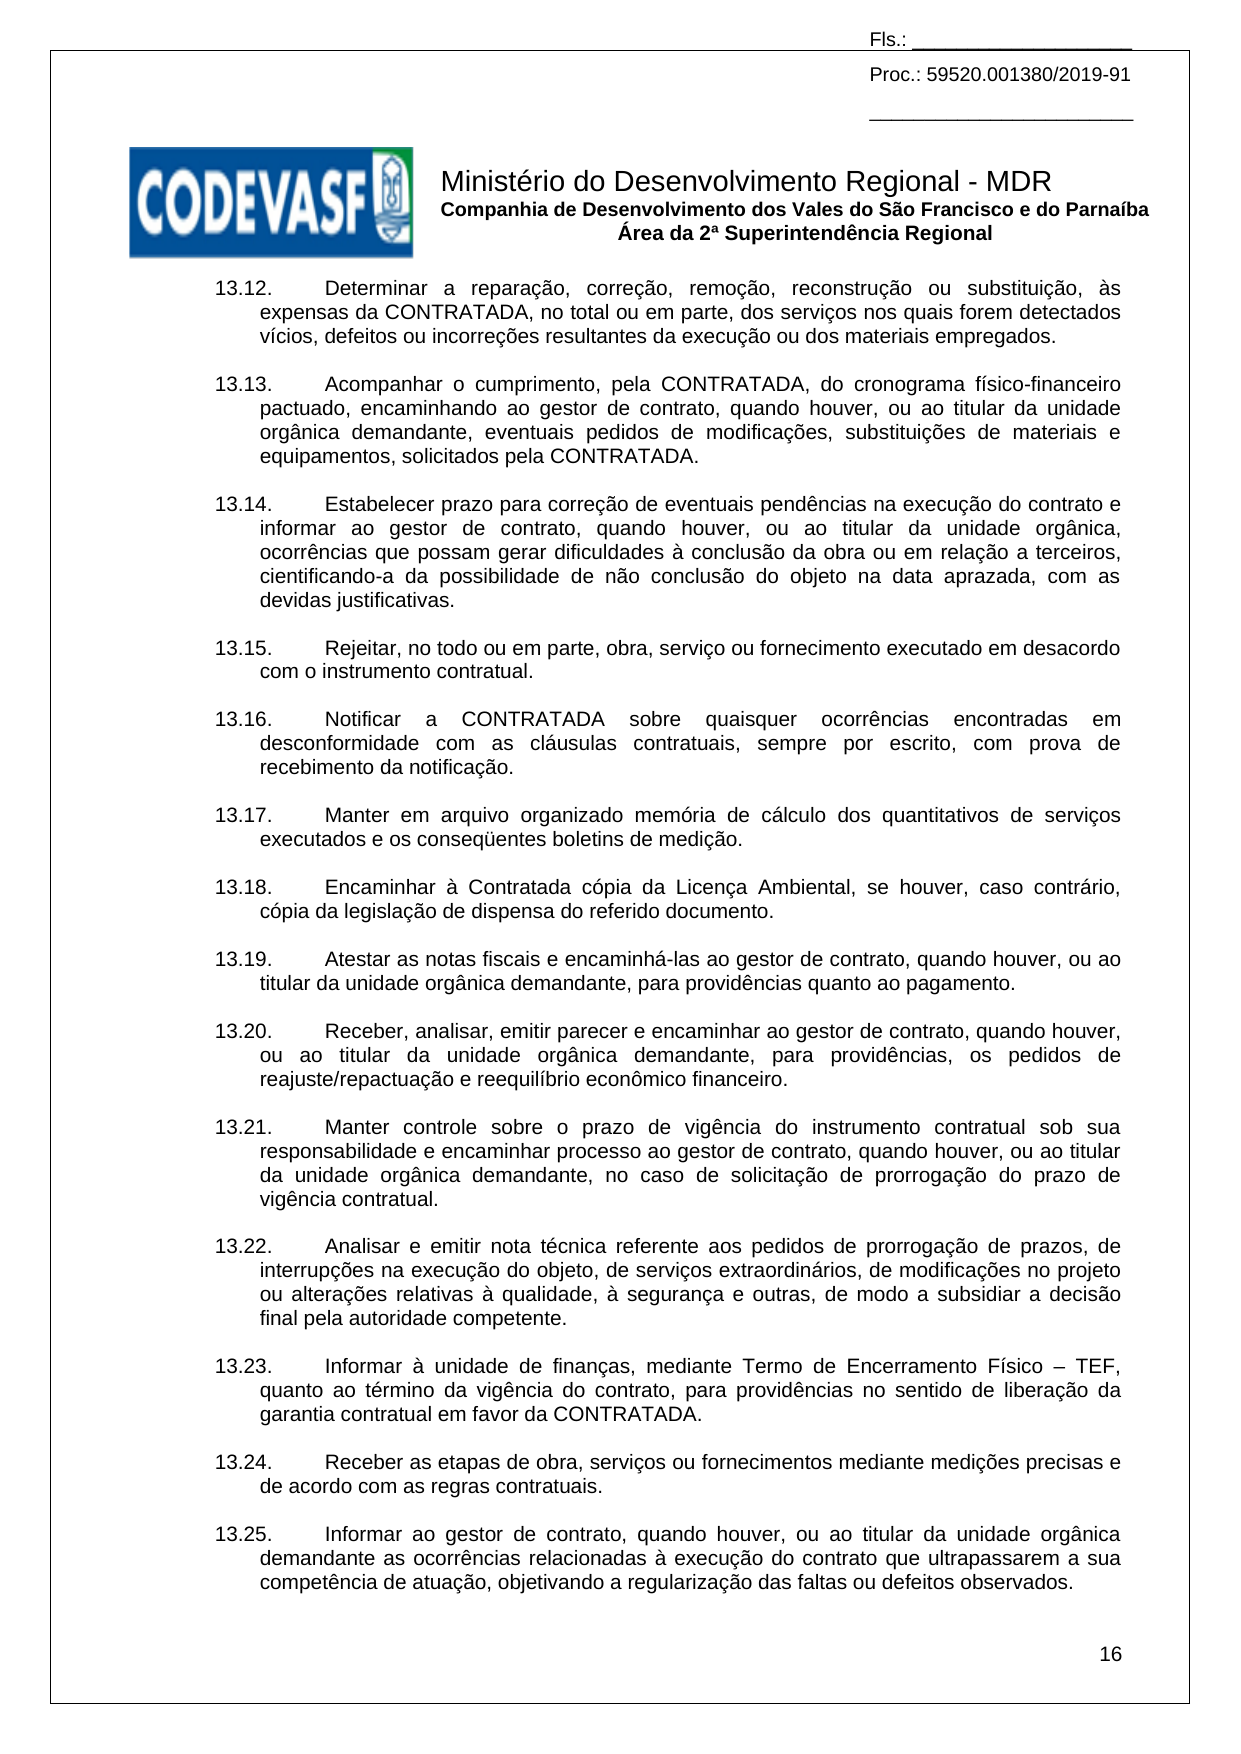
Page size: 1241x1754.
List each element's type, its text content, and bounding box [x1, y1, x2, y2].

subtitle Determinar a reparação, correção, remoção, reconstrução ou substituição, às expensas da CONTRATADA, no total ou em parte, dos serviços nos quais forem detectados vícios, defeitos ou incorreções resultantes da execução ou dos materiais empregados. [214, 276, 1122, 348]
picture [129, 147, 415, 262]
subtitle Estabelecer prazo para correção de eventuais pendências na execução do contrato e informar ao gestor de contrato, quando houver, ou ao titular da unidade orgânica, ocorrências que possam gerar dificuldades à conclusão da obra ou em relação a terceiros, cientificando-a da possibilidade de não conclusão do objeto na data aprazada, com as devidas justificativas. [214, 492, 1122, 611]
subtitle Manter em arquivo organizado memória de cálculo dos quantitativos de serviços executados e os conseqüentes boletins de medição. [214, 803, 1122, 851]
subtitle Encaminhar à Contratada cópia da Licença Ambiental, se houver, caso contrário, cópia da legislação de dispensa do referido documento. [214, 875, 1122, 923]
subtitle Analisar e emitir nota técnica referente aos pedidos de prorrogação de prazos, de interrupções na execução do objeto, de serviços extraordinários, de modificações no projeto ou alterações relativas à qualidade, à segurança e outras, de modo a subsidiar a decisão final pela autoridade competente. [214, 1234, 1122, 1330]
subtitle Receber as etapas de obra, serviços ou fornecimentos mediante medições precisas e de acordo com as regras contratuais. [214, 1450, 1122, 1498]
subtitle Informar ao gestor de contrato, quando houver, ou ao titular da unidade orgânica demandante as ocorrências relacionadas à execução do contrato que ultrapassarem a sua competência de atuação, objetivando a regularização das faltas ou defeitos observados. [214, 1522, 1122, 1594]
subtitle Receber, analisar, emitir parecer e encaminhar ao gestor de contrato, quando houver, ou ao titular da unidade orgânica demandante, para providências, os pedidos de reajuste/repactuação e reequilíbrio econômico financeiro. [214, 1019, 1122, 1091]
subtitle Acompanhar o cumprimento, pela CONTRATADA, do cronograma físico-financeiro pactuado, encaminhando ao gestor de contrato, quando houver, ou ao titular da unidade orgânica demandante, eventuais pedidos de modificações, substituições de materiais e equipamentos, solicitados pela CONTRATADA. [214, 372, 1122, 468]
subtitle Notificar a CONTRATADA sobre quaisquer ocorrências encontradas em desconformidade com as cláusulas contratuais, sempre por escrito, com prova de recebimento da notificação. [214, 707, 1122, 779]
subtitle Manter controle sobre o prazo de vigência do instrumento contratual sob sua responsabilidade e encaminhar processo ao gestor de contrato, quando houver, ou ao titular da unidade orgânica demandante, no caso de solicitação de prorrogação do prazo de vigência contratual. [214, 1114, 1122, 1210]
subtitle Rejeitar, no todo ou em parte, obra, serviço ou fornecimento executado em desacordo com o instrumento contratual. [214, 635, 1122, 683]
subtitle Atestar as notas fiscais e encaminhá-las ao gestor de contrato, quando houver, ou ao titular da unidade orgânica demandante, para providências quanto ao pagamento. [214, 947, 1122, 995]
subtitle Informar à unidade de finanças, mediante Termo de Encerramento Físico – TEF, quanto ao término da vigência do contrato, para providências no sentido de liberação da garantia contratual em favor da CONTRATADA. [214, 1354, 1122, 1426]
